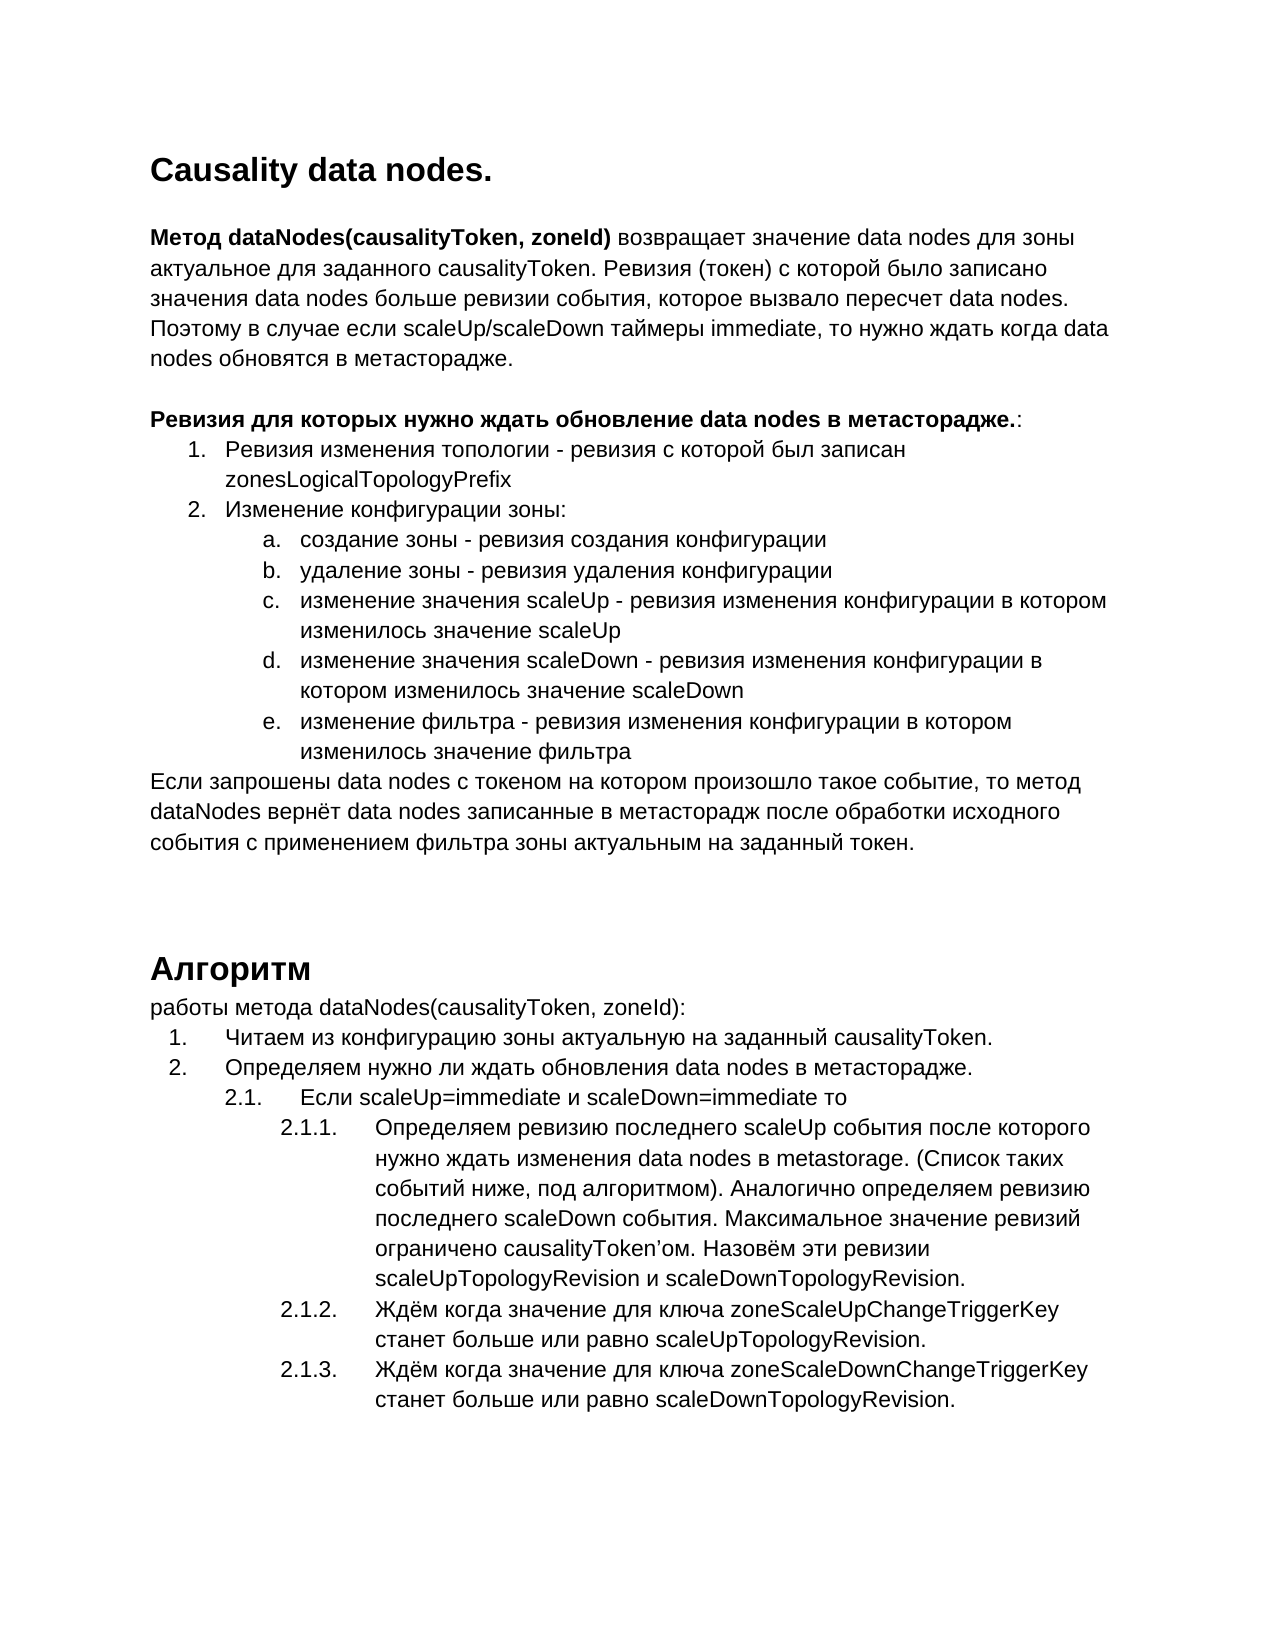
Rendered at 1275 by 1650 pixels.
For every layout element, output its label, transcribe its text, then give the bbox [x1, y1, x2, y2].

list изменение значения scaleUp - ревизия изменения конфигурации в котором изменилось значение scaleUp [262, 587, 1125, 643]
list создание зоны - ревизия создания конфигурации [262, 526, 1125, 553]
text Метод dataNodes(causalityToken, zoneId) возвращает значение data nodes для зоны актуальное для заданного causalityToken. Ревизия (токен) с которой было записано значения data nodes больше ревизии события, которое вызвало пересчет data nodes. Поэтому в случае если scaleUp/scaleDown таймеры immediate, то нужно ждать когда data nodes обновятся в метасторадже. [150, 224, 1125, 372]
list Ждём когда значение для ключа zoneScaleDownChangeTriggerKey станет больше или равно scaleDownTopologyRevision. [337, 1356, 1125, 1413]
text Ревизия для которых нужно ждать обновление data nodes в метасторадже.: [150, 406, 1125, 432]
text работы метода dataNodes(causalityToken, zoneId): [150, 993, 1125, 1020]
text Алгоритм [150, 949, 1125, 988]
list Ждём когда значение для ключа zoneScaleUpChangeTriggerKey станет больше или равно scaleUpTopologyRevision. [337, 1296, 1125, 1352]
text Causality data nodes. [150, 150, 1125, 188]
list удаление зоны - ревизия удаления конфигурации [262, 557, 1125, 583]
list Определяем ревизию последнего scaleUp события после которого нужно ждать изменения data nodes в metastorage. (Список таких событий ниже, под алгоритмом). Аналогично определяем ревизию последнего scaleDown события. Максимальное значение ревизий ограничено causalityToken’ом. Назовём эти ревизии scaleUpTopologyRevision и scaleDownTopologyRevision. [337, 1114, 1125, 1292]
list Изменение конфигурации зоны: [187, 496, 1125, 523]
list Читаем из конфигурацию зоны актуальную на заданный causalityToken. [187, 1024, 1125, 1050]
list Ревизия изменения топологии - ревизия с которой был записан zonesLogicalTopologyPrefix [187, 436, 1125, 492]
list изменение значения scaleDown - ревизия изменения конфигурации в котором изменилось значение scaleDown [262, 647, 1125, 704]
text Если запрошены data nodes с токеном на котором произошло такое событие, то метод dataNodes вернёт data nodes записанные в метасторадж после обработки исходного события с применением фильтра зоны актуальным на заданный токен. [150, 768, 1125, 855]
list изменение фильтра - ревизия изменения конфигурации в котором изменилось значение фильтра [262, 708, 1125, 764]
list Определяем нужно ли ждать обновления data nodes в метасторадже. [187, 1054, 1125, 1080]
list Если scaleUp=immediate и scaleDown=immediate то [262, 1084, 1125, 1111]
